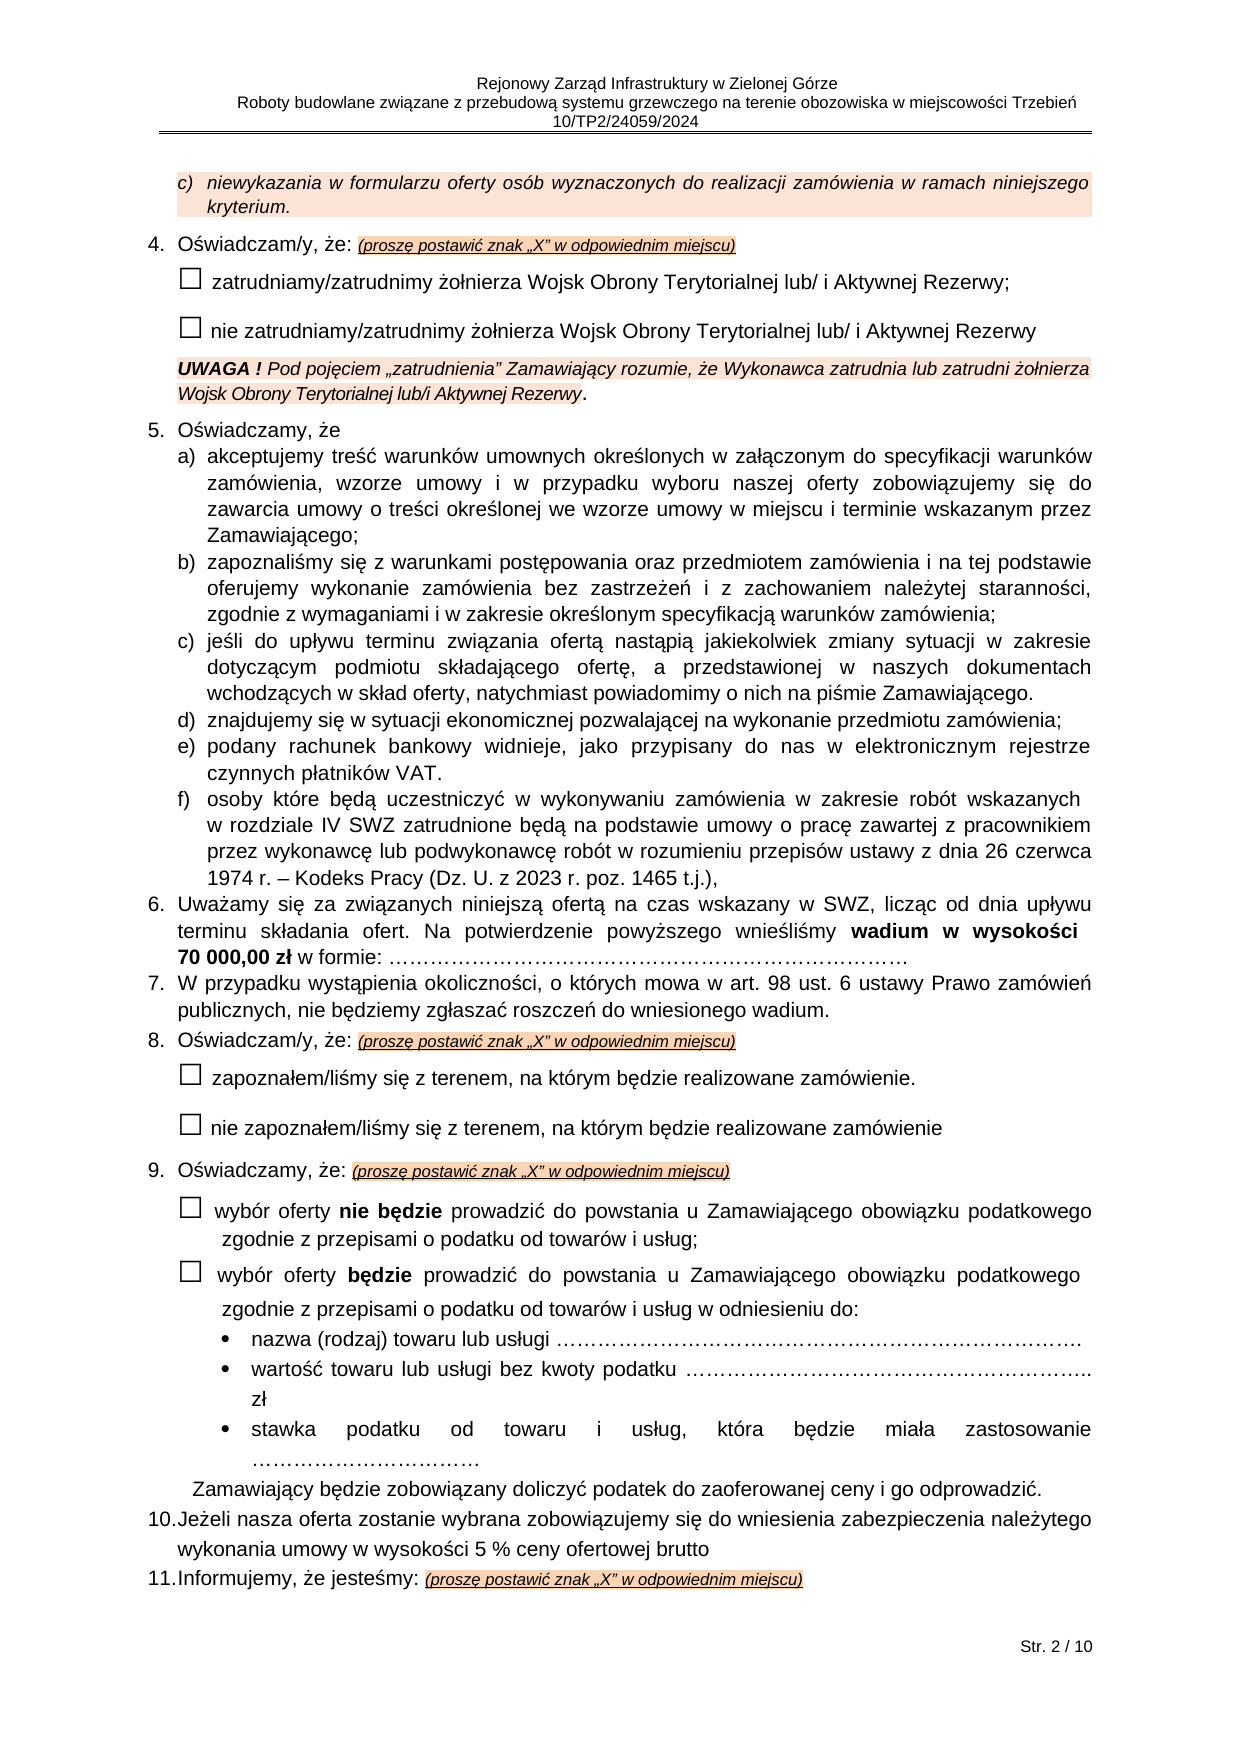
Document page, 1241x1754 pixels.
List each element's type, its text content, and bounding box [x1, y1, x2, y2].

list stawka podatku od towaru i usług, która będzie miała zastosowanie …………………………… [222, 1417, 1092, 1471]
list Jeżeli nasza oferta zostanie wybrana zobowiązujemy się do wniesienia zabezpieczenia należytego wykonania umowy w wysokości 5 % ceny ofertowej brutto [148, 1506, 1092, 1560]
list Oświadczam/y, że: (proszę postawić znak „X” w odpowiednim miejscu) [148, 232, 1092, 256]
list znajdujemy się w sytuacji ekonomicznej pozwalającej na wykonanie przedmiotu zamówienia; [177, 708, 1092, 732]
text wybór oferty nie będzie prowadzić do powstania u Zamawiającego obowiązku podatkowego zgodnie z przepisami o podatku od towarów i usług; [177, 1188, 1092, 1251]
list podany rachunek bankowy widnieje, jako przypisany do nas w elektronicznym rejestrze czynnych płatników VAT. [177, 734, 1092, 784]
list Oświadczamy, że [148, 418, 1092, 442]
list niewykazania w formularzu oferty osób wyznaczonych do realizacji zamówienia w ramach niniejszego kryterium. [177, 172, 1092, 217]
list jeśli do upływu terminu związania ofertą nastąpią jakiekolwiek zmiany sytuacji w zakresie dotyczącym podmiotu składającego ofertę, a przedstawionej w naszych dokumentach wchodzących w skład oferty, natychmiast powiadomimy o nich na piśmie Zamawiającego. [177, 628, 1092, 705]
list W przypadku wystąpienia okoliczności, o których mowa w art. 98 ust. 6 ustawy Prawo zamówień publicznych, nie będziemy zgłaszać roszczeń do wniesionego wadium. [148, 971, 1092, 1021]
text nie zapoznałem/liśmy się z terenem, na którym będzie realizowane zamówienie [148, 1104, 1092, 1144]
list zapoznaliśmy się z warunkami postępowania oraz przedmiotem zamówienia i na tej podstawie oferujemy wykonanie zamówienia bez zastrzeżeń i z zachowaniem należytej staranności, zgodnie z wymaganiami i w zakresie określonym specyfikacją warunków zamówienia; [177, 549, 1092, 626]
text UWAGA ! Pod pojęciem „zatrudnienia” Zamawiający rozumie, że Wykonawca zatrudnia lub zatrudni żołnierza Wojsk Obrony Terytorialnej lub/i Aktywnej Rezerwy. [177, 357, 1092, 405]
text wybór oferty będzie prowadzić do powstania u Zamawiającego obowiązku podatkowego zgodnie z przepisami o podatku od towarów i usług w odniesieniu do: [177, 1251, 1092, 1321]
list Oświadczam/y, że: (proszę postawić znak „X” w odpowiednim miejscu) [148, 1028, 1092, 1052]
text Zamawiający będzie zobowiązany doliczyć podatek do zaoferowanej ceny i go odprowadzić. [192, 1477, 1092, 1501]
list osoby które będą uczestniczyć w wykonywaniu zamówienia w zakresie robót wskazanych w rozdziale IV SWZ zatrudnione będą na podstawie umowy o pracę zawartej z pracownikiem przez wykonawcę lub podwykonawcę robót w rozumieniu przepisów ustawy z dnia 26 czerwca 1974 r. – Kodeks Pracy (Dz. U. z 2023 r. poz. 1465 t.j.), [177, 787, 1092, 890]
text zatrudniamy/zatrudnimy żołnierza Wojsk Obrony Terytorialnej lub/ i Aktywnej Rezerwy; [148, 258, 1092, 298]
list Uważamy się za związanych niniejszą ofertą na czas wskazany w SWZ, licząc od dnia upływu terminu składania ofert. Na potwierdzenie powyższego wnieśliśmy wadium w wysokości 70 000,00 zł w formie: ………………………………………………………………… [148, 892, 1092, 969]
list nazwa (rodzaj) towaru lub usługi …………………………………………………………………. [222, 1327, 1092, 1351]
list Oświadczamy, że: (proszę postawić znak „X” w odpowiednim miejscu) [148, 1158, 1092, 1182]
list akceptujemy treść warunków umownych określonych w załączonym do specyfikacji warunków zamówienia, wzorze umowy i w przypadku wyboru naszej oferty zobowiązujemy się do zawarcia umowy o treści określonej we wzorze umowy w miejscu i terminie wskazanym przez Zamawiającego; [177, 444, 1092, 547]
list wartość towaru lub usługi bez kwoty podatku ………………………………………………….. zł [222, 1357, 1092, 1411]
list Informujemy, że jesteśmy: (proszę postawić znak „X” w odpowiednim miejscu) [148, 1566, 1092, 1590]
text zapoznałem/liśmy się z terenem, na którym będzie realizowane zamówienie. [148, 1054, 1092, 1094]
text nie zatrudniamy/zatrudnimy żołnierza Wojsk Obrony Terytorialnej lub/ i Aktywnej Rezerwy [148, 308, 1092, 347]
